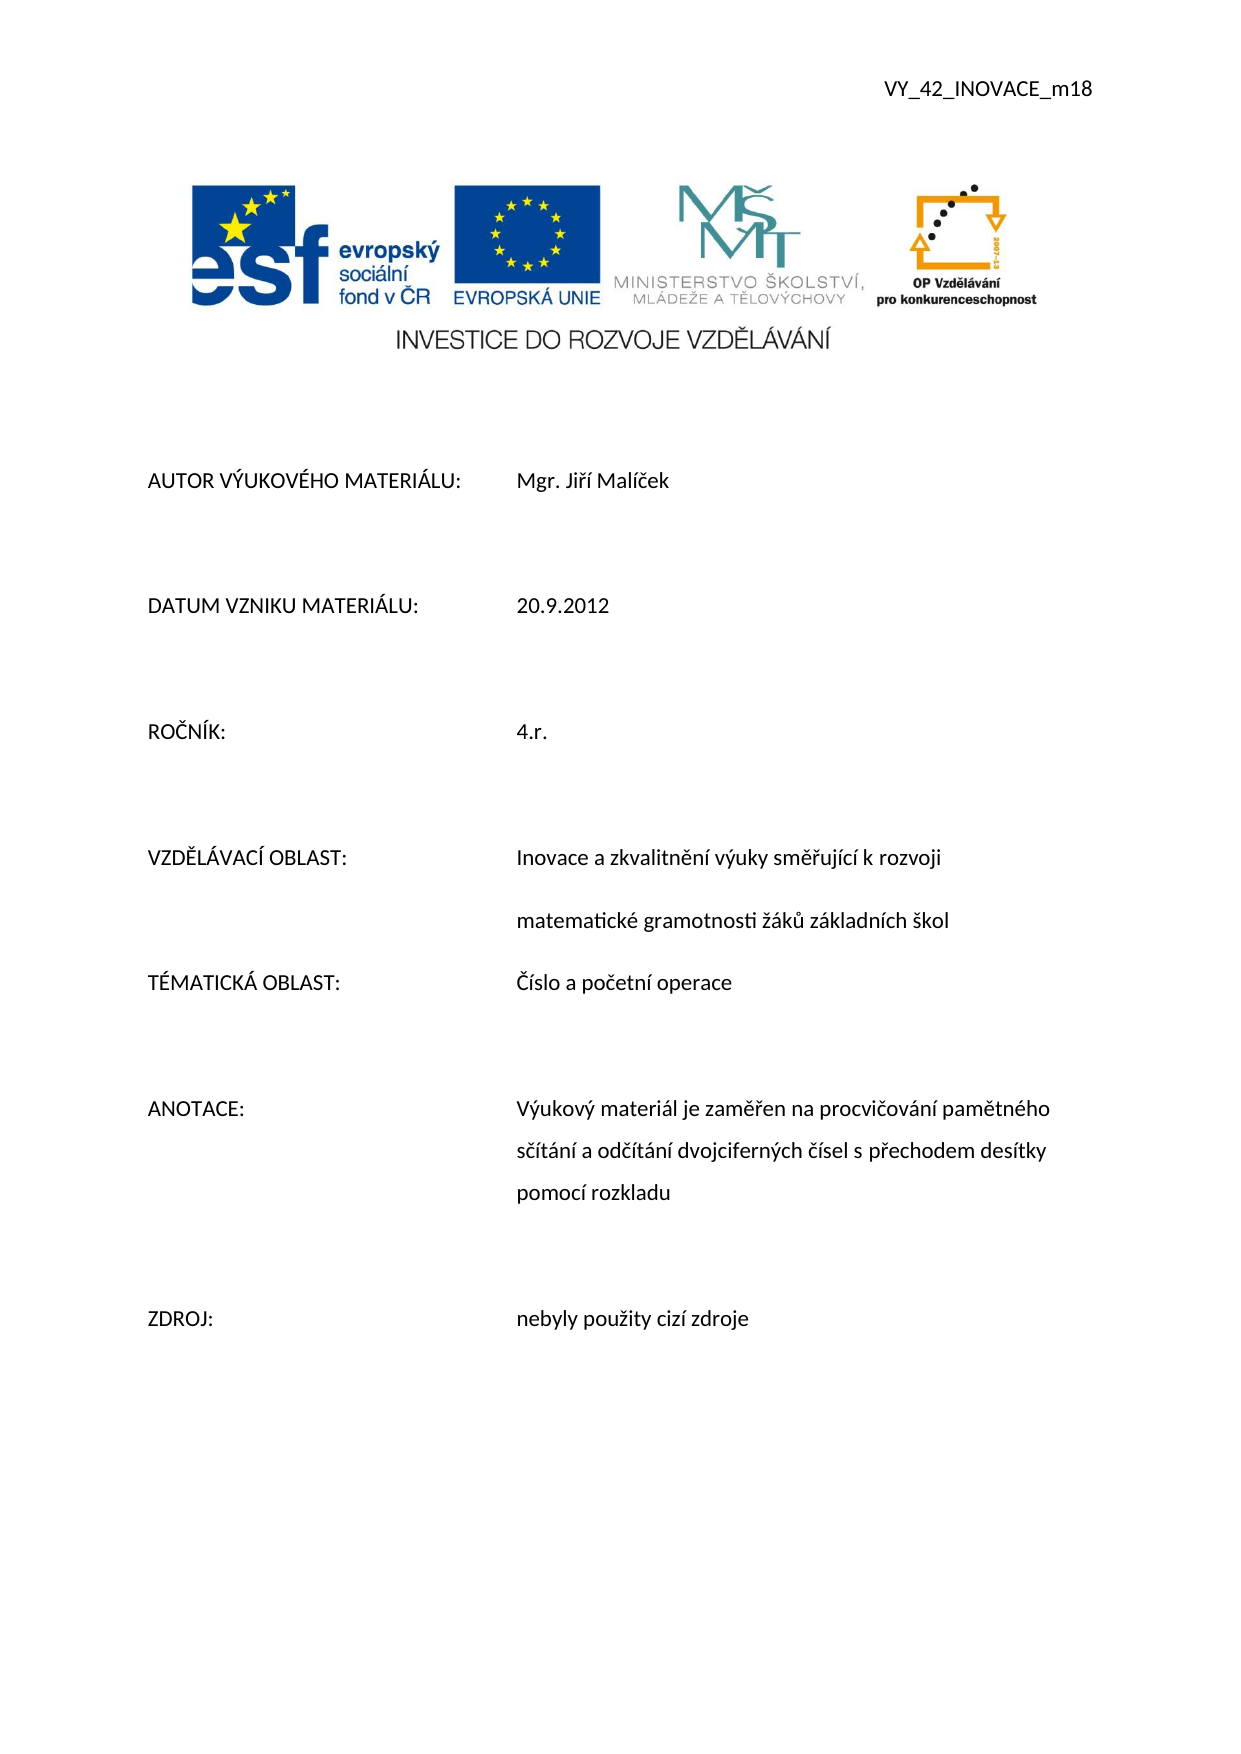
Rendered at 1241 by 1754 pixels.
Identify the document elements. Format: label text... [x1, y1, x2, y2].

text TÉMATICKÁ OBLAST: Číslo a početní operace [148, 968, 1093, 997]
text DATUM VZNIKU MATERIÁLU: 20.9.2012 [148, 592, 1093, 620]
text matematické gramotnosti žáků základních škol [148, 906, 1093, 934]
text ANOTACE: Výukový materiál je zaměřen na procvičování pamětného sčítání a odčítání dvojciferných čísel s přechodem desítky pomocí rozkladu [148, 1094, 1093, 1206]
text ZDROJ: nebyly použity cizí zdroje [148, 1304, 1093, 1332]
text ROČNÍK: 4.r. [148, 717, 1093, 745]
text VZDĚLÁVACÍ OBLAST: Inovace a zkvalitnění výuky směřující k rozvoji [148, 843, 1093, 871]
text AUTOR VÝUKOVÉHO MATERIÁLU: Mgr. Jiří Malíček [148, 466, 1093, 494]
